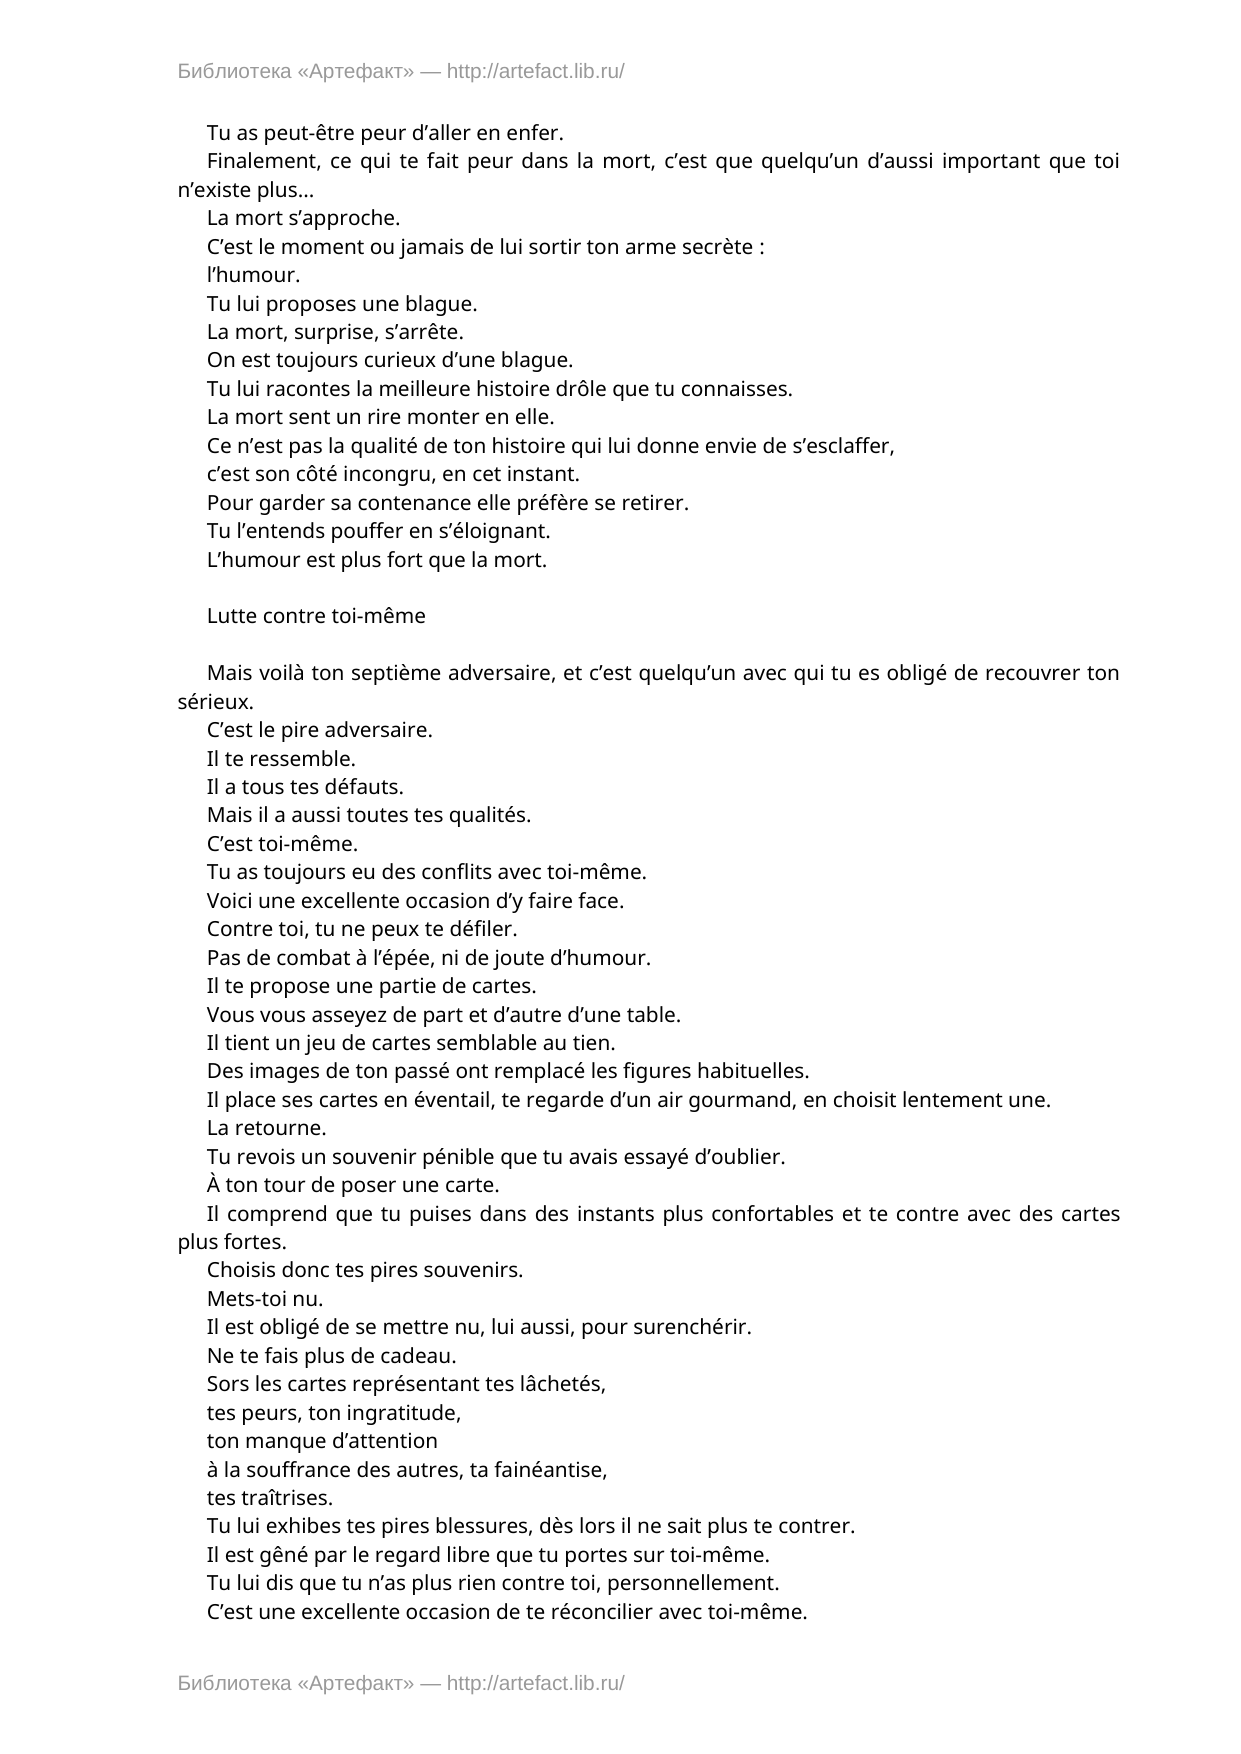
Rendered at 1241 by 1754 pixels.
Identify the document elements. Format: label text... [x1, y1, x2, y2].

subtitle Lutte contre toi-même [177, 602, 1122, 630]
text Il a tous tes défauts. [177, 772, 1122, 801]
text Il comprend que tu puises dans des instants plus confortables et te contre avec des cartes plus fortes. [177, 1199, 1122, 1256]
text Il place ses cartes en éventail, te regarde d’un air gourmand, en choisit lentement une. [177, 1085, 1122, 1113]
text à la souffrance des autres, ta fainéantise, [177, 1455, 1122, 1483]
text Il est obligé de se mettre nu, lui aussi, pour surenchérir. [177, 1312, 1122, 1341]
text Tu l’entends pouffer en s’éloignant. [177, 516, 1122, 545]
text Ce n’est pas la qualité de ton histoire qui lui donne envie de s’esclaffer, [177, 431, 1122, 459]
text L’humour est plus fort que la mort. [177, 545, 1122, 573]
text La mort, surprise, s’arrête. [177, 317, 1122, 346]
text Contre toi, tu ne peux te défiler. [177, 914, 1122, 943]
text Finalement, ce qui te fait peur dans la mort, c’est que quelqu’un d’aussi important que toi n’existe plus... [177, 147, 1122, 203]
text C’est une excellente occasion de te réconcilier avec toi-même. [177, 1597, 1122, 1625]
text Tu lui dis que tu n’as plus rien contre toi, personnellement. [177, 1568, 1122, 1597]
text C’est le pire adversaire. [177, 715, 1122, 744]
text c’est son côté incongru, en cet instant. [177, 459, 1122, 488]
text Vous vous asseyez de part et d’autre d’une table. [177, 1000, 1122, 1028]
text Choisis donc tes pires souvenirs. [177, 1256, 1122, 1284]
text Tu as toujours eu des conflits avec toi-même. [177, 857, 1122, 886]
text À ton tour de poser une carte. [177, 1170, 1122, 1199]
text Ne te fais plus de cadeau. [177, 1341, 1122, 1369]
text Pas de combat à l’épée, ni de joute d’humour. [177, 943, 1122, 971]
text Tu lui racontes la meilleure histoire drôle que tu connaisses. [177, 374, 1122, 402]
text Des images de ton passé ont remplacé les figures habituelles. [177, 1057, 1122, 1085]
text Tu revois un souvenir pénible que tu avais essayé d’oublier. [177, 1142, 1122, 1170]
text La mort s’approche. [177, 203, 1122, 232]
text La retourne. [177, 1113, 1122, 1142]
text Il te propose une partie de cartes. [177, 971, 1122, 1000]
text Tu lui proposes une blague. [177, 289, 1122, 317]
text Mais il a aussi toutes tes qualités. [177, 801, 1122, 829]
text Il tient un jeu de cartes semblable au tien. [177, 1028, 1122, 1057]
text C’est le moment ou jamais de lui sortir ton arme secrète : [177, 232, 1122, 260]
text tes peurs, ton ingratitude, [177, 1398, 1122, 1426]
text On est toujours curieux d’une blague. [177, 346, 1122, 374]
text Il te ressemble. [177, 744, 1122, 772]
text Tu lui exhibes tes pires blessures, dès lors il ne sait plus te contrer. [177, 1512, 1122, 1540]
text ton manque d’attention [177, 1426, 1122, 1455]
text Sors les cartes représentant tes lâchetés, [177, 1369, 1122, 1398]
text C’est toi-même. [177, 829, 1122, 857]
text Mets-toi nu. [177, 1284, 1122, 1312]
text Tu as peut-être peur d’aller en enfer. [177, 118, 1122, 147]
text tes traîtrises. [177, 1483, 1122, 1512]
text Il est gêné par le regard libre que tu portes sur toi-même. [177, 1540, 1122, 1568]
text La mort sent un rire monter en elle. [177, 402, 1122, 431]
text Pour garder sa contenance elle préfère se retirer. [177, 488, 1122, 516]
text Mais voilà ton septième adversaire, et c’est quelqu’un avec qui tu es obligé de recouvrer ton sérieux. [177, 658, 1122, 715]
text l’humour. [177, 260, 1122, 289]
text Voici une excellente occasion d’y faire face. [177, 886, 1122, 914]
